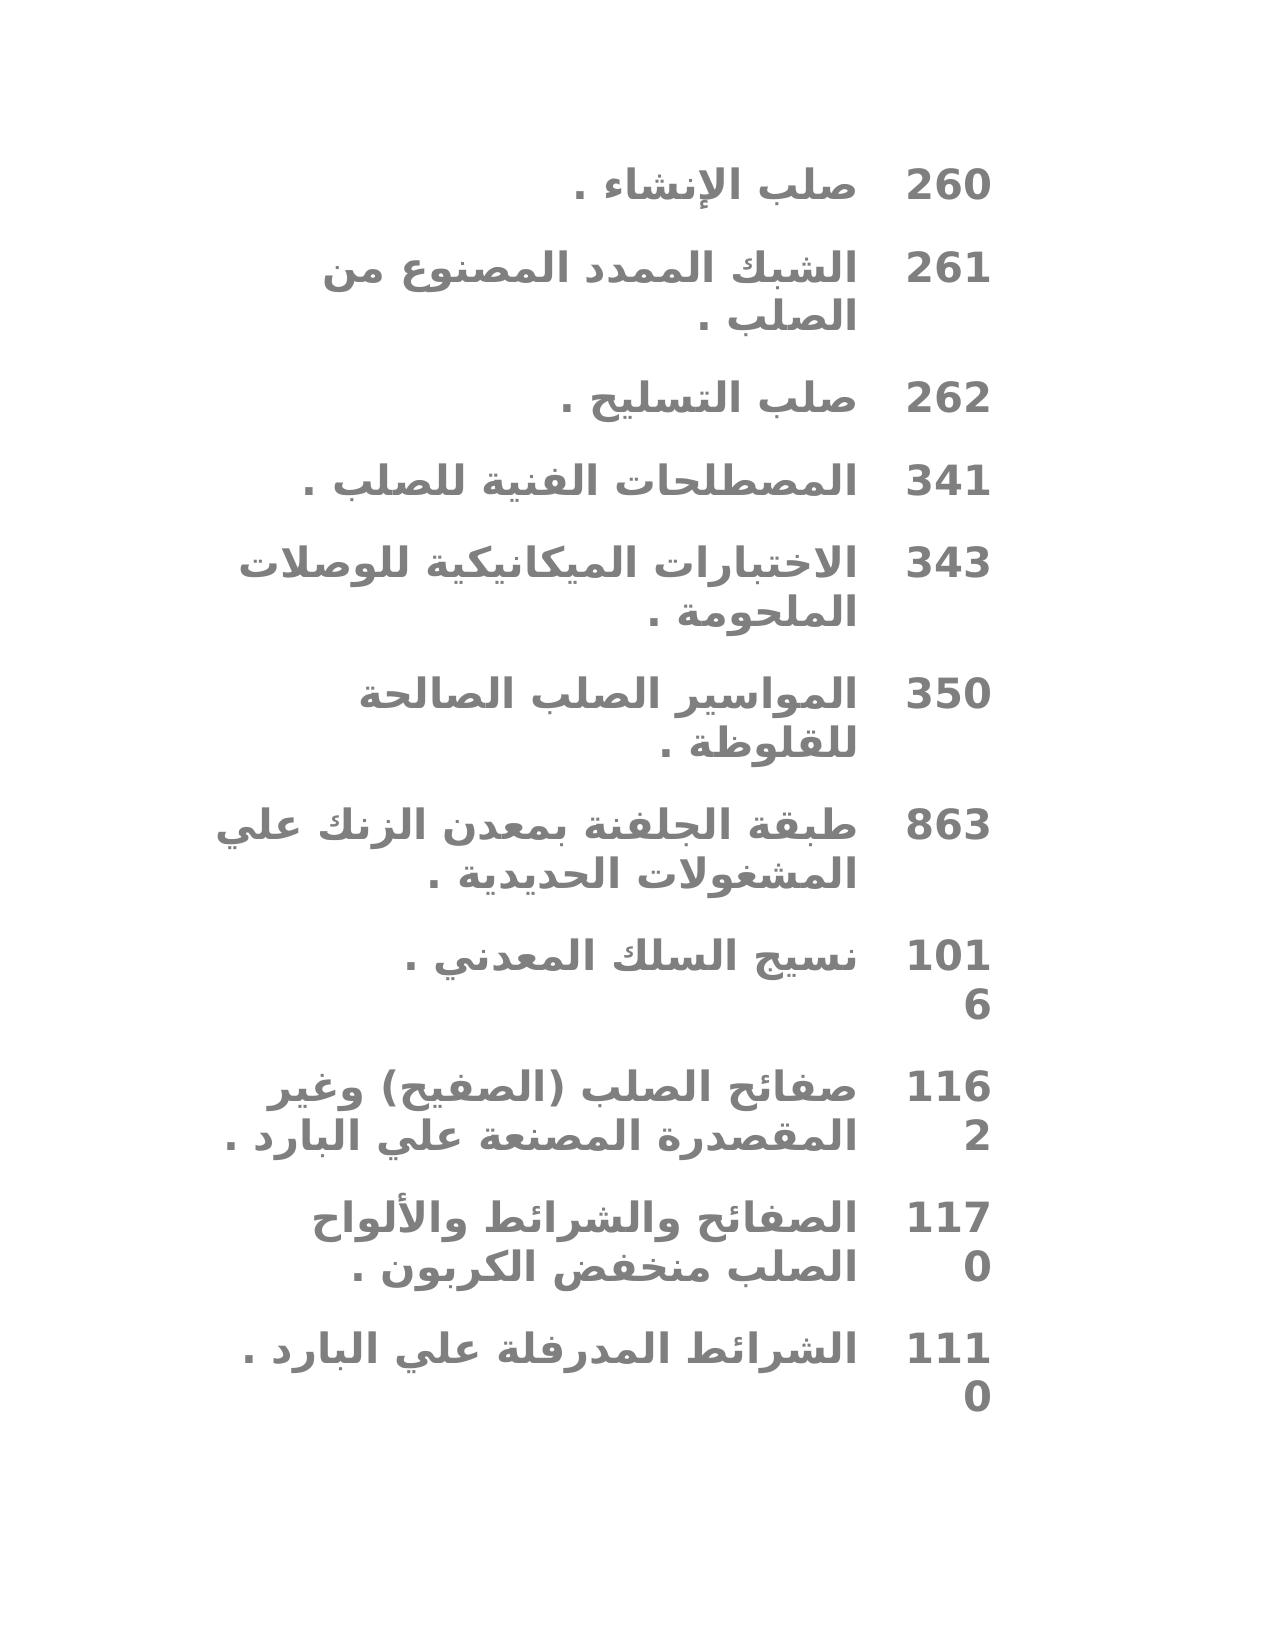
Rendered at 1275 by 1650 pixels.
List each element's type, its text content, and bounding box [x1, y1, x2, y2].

table_cell المواسير الصلب الصالحة للقلوظة . [177, 659, 870, 790]
table_cell نسيج السلك المعدني . [177, 921, 870, 1052]
table_cell 343 [870, 528, 1003, 659]
table_cell المصطلحات الفنية للصلب . [177, 446, 870, 528]
table_cell صلب التسليح . [177, 363, 870, 446]
table_cell 1110 [870, 1314, 1003, 1445]
table_cell الصفائح والشرائط والألواح الصلب منخفض الكربون . [177, 1183, 870, 1314]
table_cell 350 [870, 659, 1003, 790]
table_cell 1170 [870, 1183, 1003, 1314]
table_cell الشرائط المدرفلة علي البارد . [177, 1314, 870, 1445]
table_cell 1162 [870, 1052, 1003, 1183]
table_cell صلب الإنشاء . [177, 150, 870, 232]
table_cell 262 [870, 363, 1003, 446]
table_cell 261 [870, 233, 1003, 363]
table_cell 1016 [870, 921, 1003, 1052]
table_cell 863 [870, 790, 1003, 921]
table_cell 260 [870, 150, 1003, 232]
table_cell صفائح الصلب (الصفيح) وغير المقصدرة المصنعة علي البارد . [177, 1052, 870, 1183]
table_cell الاختبارات الميكانيكية للوصلات الملحومة . [177, 528, 870, 659]
table_cell طبقة الجلفنة بمعدن الزنك علي المشغولات الحديدية . [177, 790, 870, 921]
table_cell 341 [870, 446, 1003, 528]
table_cell الشبك الممدد المصنوع من الصلب . [177, 233, 870, 363]
